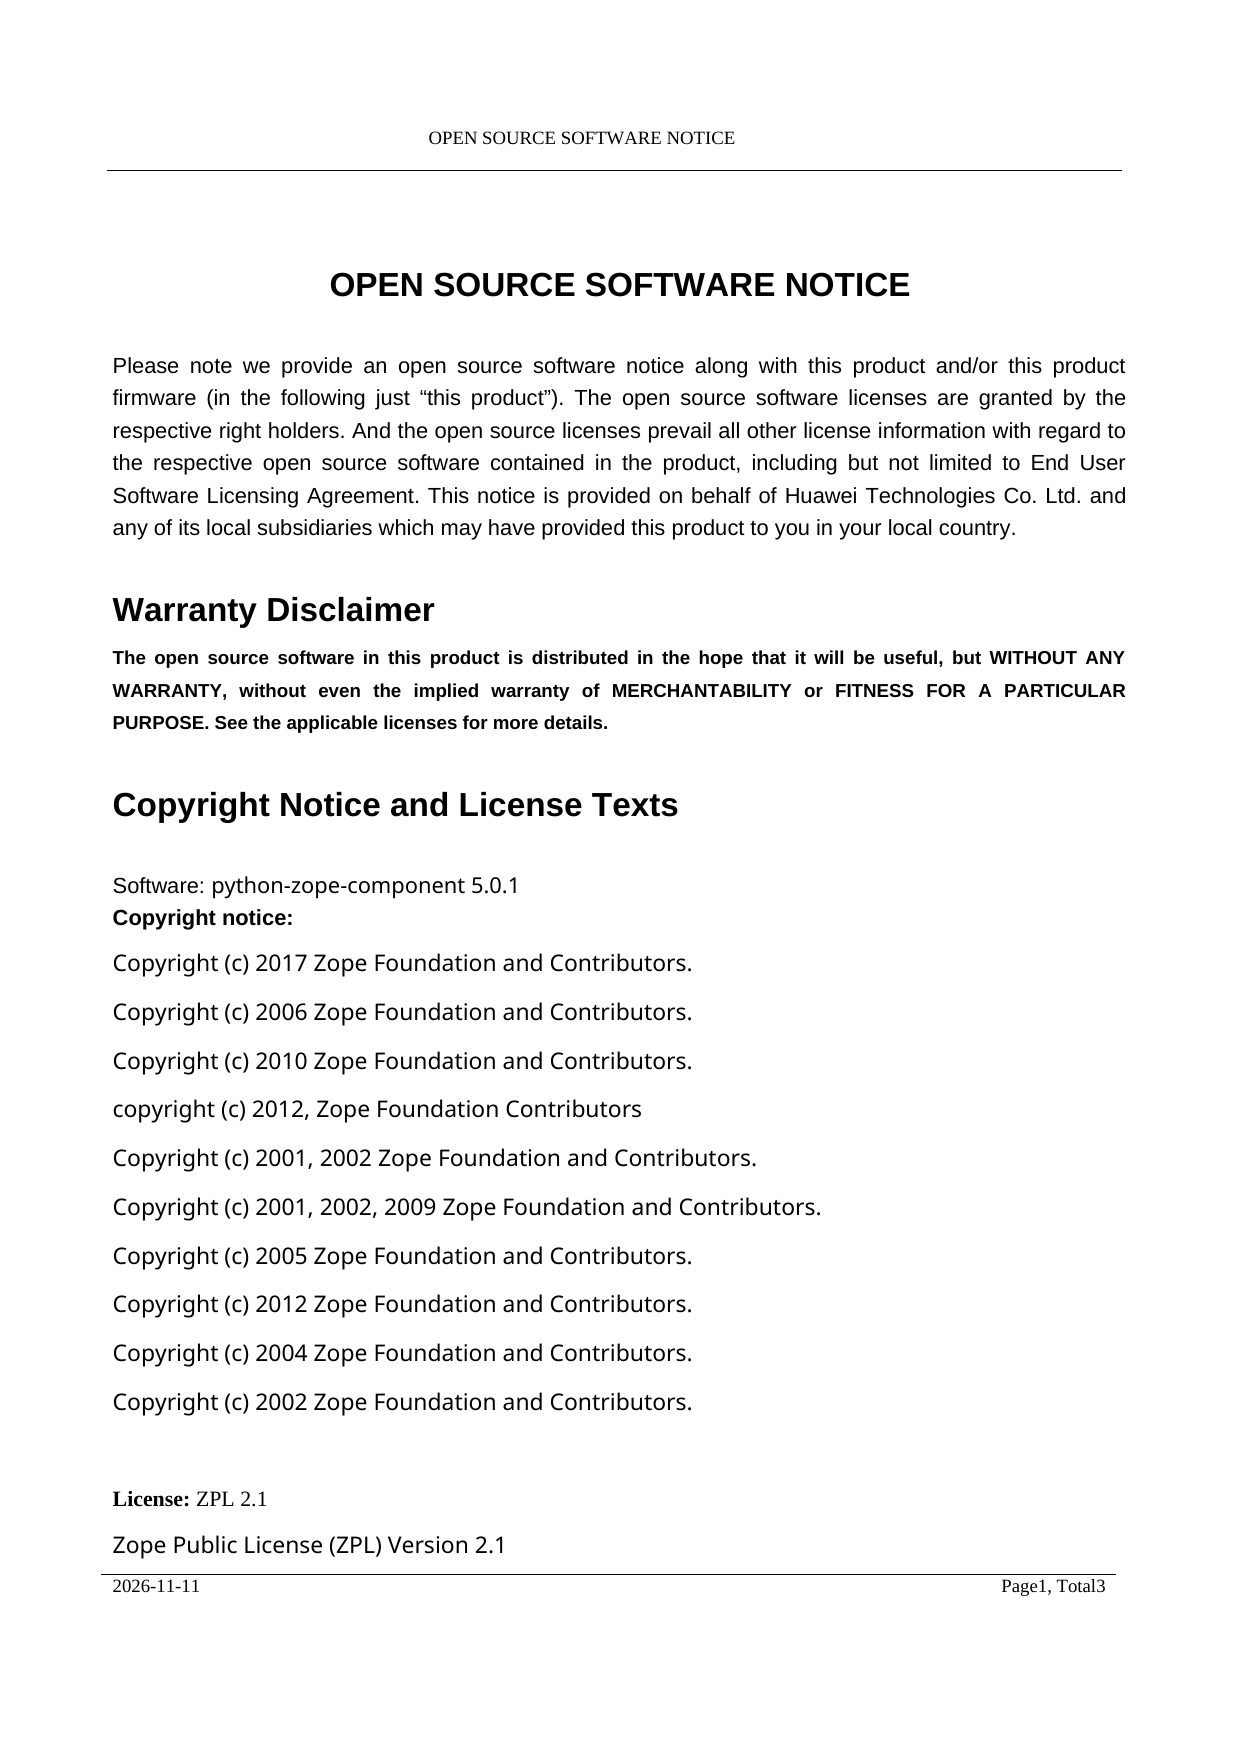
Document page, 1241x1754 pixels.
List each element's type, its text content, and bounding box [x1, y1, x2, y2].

text Copyright notice: [112, 901, 1128, 934]
text Copyright (c) 2017 Zope Foundation and Contributors. Copyright (c) 2006 Zope Foundation and Contributors. Copyright (c) 2010 Zope Foundation and Contributors. copyright (c) 2012, Zope Foundation Contributors Copyright (c) 2001, 2002 Zope Foundation and Contributors. Copyright (c) 2001, 2002, 2009 Zope Foundation and Contributors. Copyright (c) 2005 Zope Foundation and Contributors. Copyright (c) 2012 Zope Foundation and Contributors. Copyright (c) 2004 Zope Foundation and Contributors. Copyright (c) 2002 Zope Foundation and Contributors. [112, 947, 1128, 1467]
text Please note we provide an open source software notice along with this product and/or this product firmware (in the following just “this product”). The open source software licenses are granted by the respective right holders. And the open source licenses prevail all other license information with regard to the respective open source software contained in the product, including but not limited to End User Software Licensing Agreement. This notice is provided on behalf of Huawei Technologies Co. Ltd. and any of its local subsidiaries which may have provided this product to you in your local country. [112, 349, 1128, 544]
text Copyright Notice and License Texts [112, 771, 1128, 836]
text License: ZPL 2.1 [112, 1483, 1128, 1515]
text Warranty Disclaimer [112, 576, 1128, 641]
text The open source software in this product is distributed in the hope that it will be useful, but WITHOUT ANY WARRANTY, without even the implied warranty of MERCHANTABILITY or FITNESS FOR A PARTICULAR PURPOSE. See the applicable licenses for more details. [112, 641, 1128, 739]
text Software: python-zope-component 5.0.1 [112, 869, 1128, 901]
text Zope Public License (ZPL) Version 2.1 [112, 1528, 1128, 1560]
text OPEN SOURCE SOFTWARE NOTICE [112, 251, 1128, 316]
